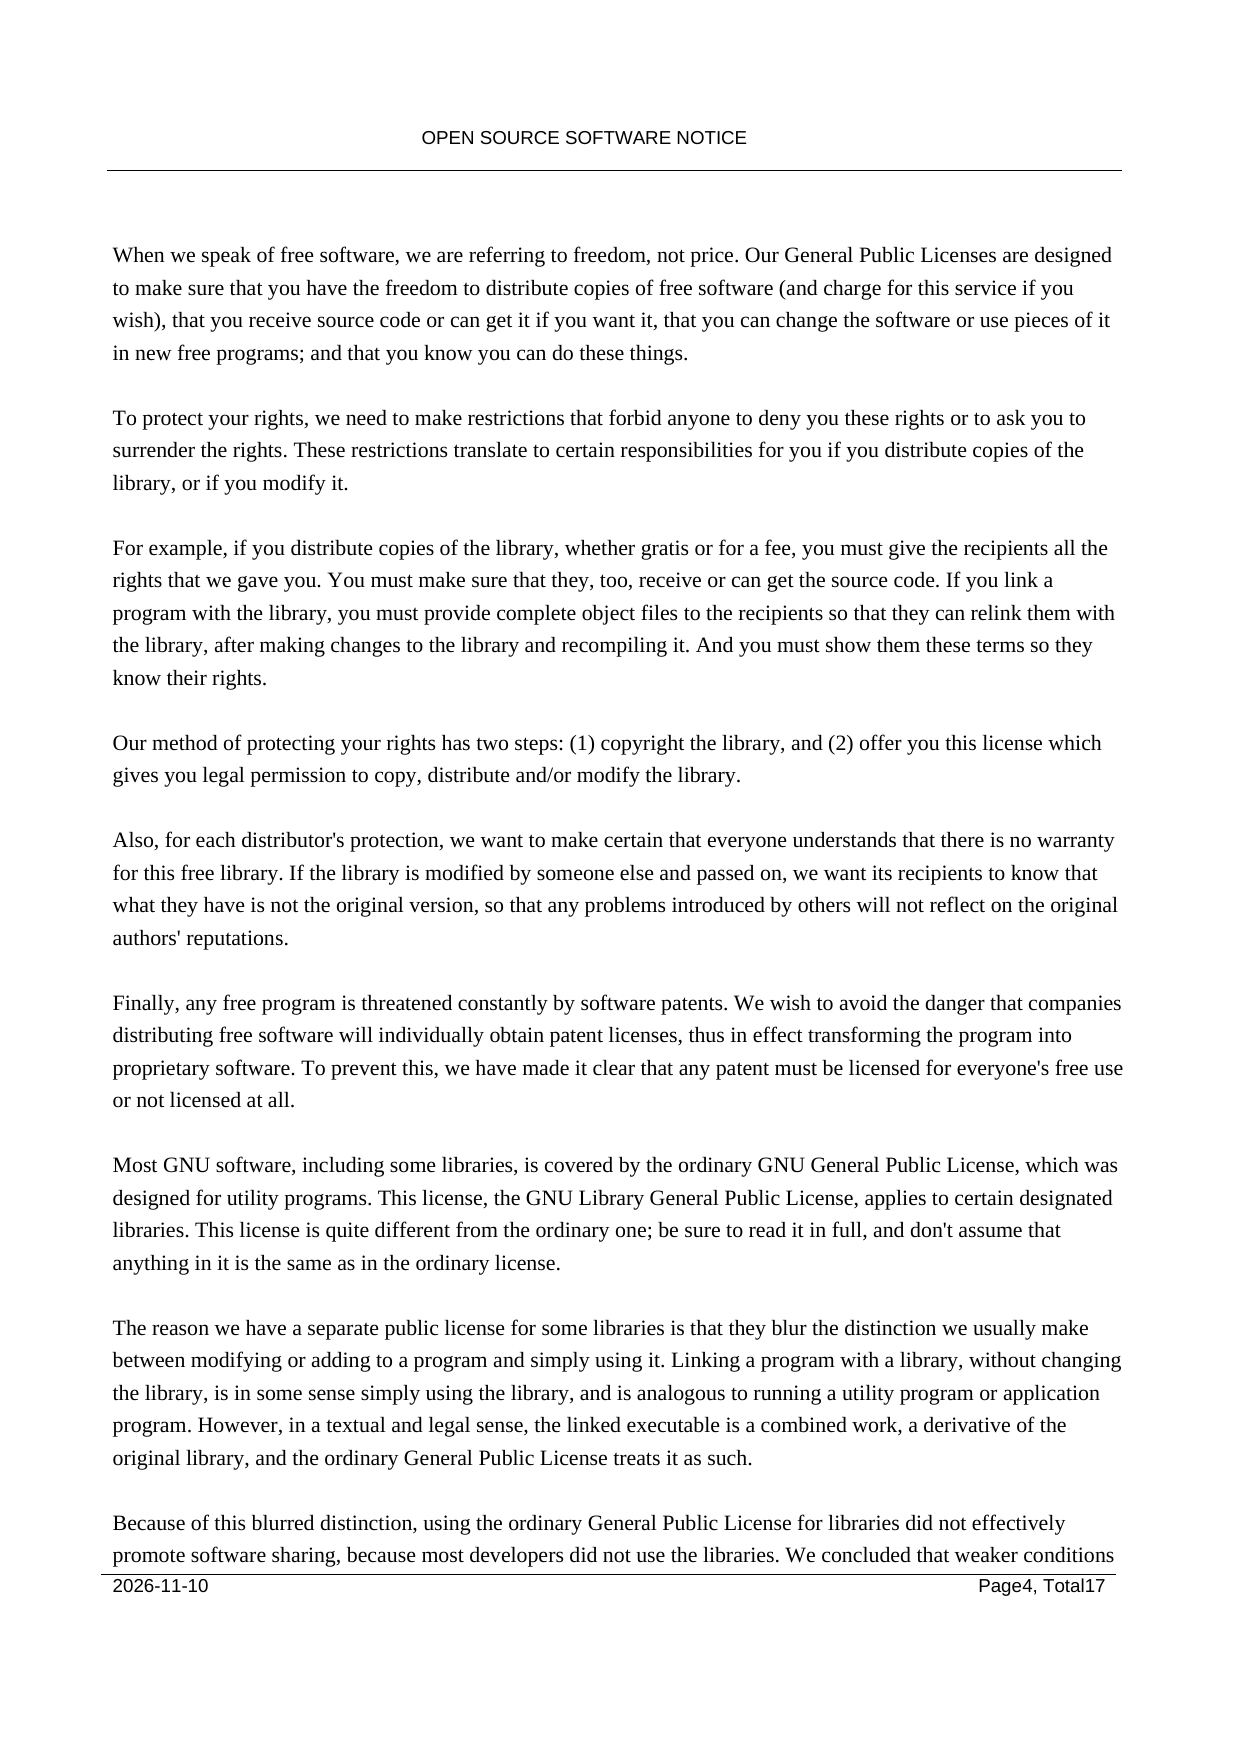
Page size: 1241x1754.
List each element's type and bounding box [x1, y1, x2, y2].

text [112, 206, 1128, 1571]
